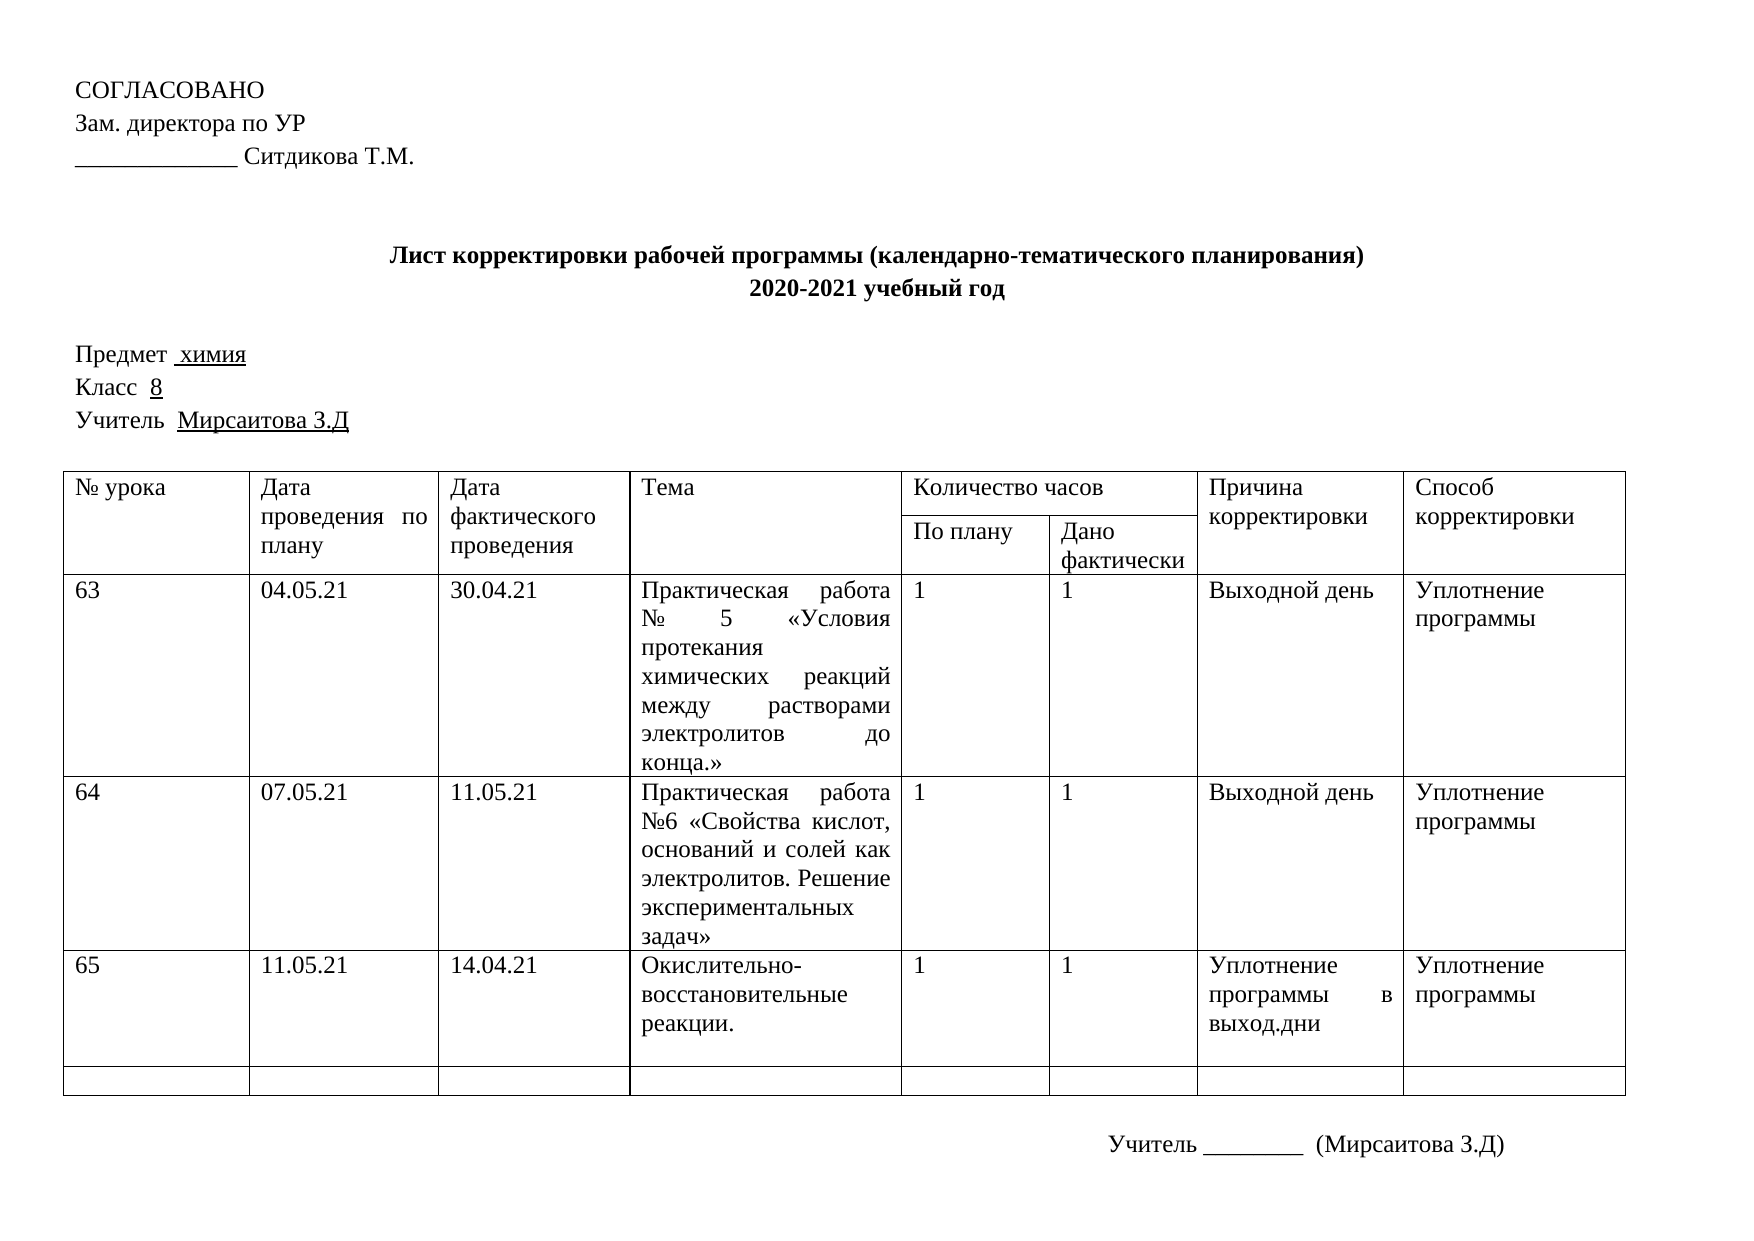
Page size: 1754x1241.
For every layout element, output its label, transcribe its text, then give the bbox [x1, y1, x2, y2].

table_cell [631, 1067, 901, 1095]
table_cell 1 [1050, 777, 1197, 949]
table_header Тема [631, 472, 901, 574]
text Учитель Мирсаитова З.Д [75, 405, 1679, 434]
table_cell [439, 1067, 629, 1095]
table_header Количество часов [902, 472, 1197, 515]
table_cell 1 [902, 575, 1049, 776]
table_header Дата фактического проведения [439, 472, 629, 574]
text СОГЛАСОВАНО [75, 75, 1679, 104]
table_cell Практическая работа №6 «Свойства кислот, оснований и солей как электролитов. Решение экспериментальных задач» [631, 777, 901, 949]
table_cell [902, 1067, 1049, 1095]
table_cell [1050, 1067, 1197, 1095]
table_cell 11.05.21 [250, 951, 438, 1066]
table_cell 1 [1050, 951, 1197, 1066]
table_cell 11.05.21 [439, 777, 629, 949]
table_cell 30.04.21 [439, 575, 629, 776]
table_cell [64, 1067, 249, 1095]
table_cell 14.04.21 [439, 951, 629, 1066]
table_cell Выходной день [1198, 575, 1403, 776]
table_cell [250, 1067, 438, 1095]
table_cell 65 [64, 951, 249, 1066]
table_cell Уплотнение программы [1404, 951, 1625, 1066]
table_header Способ корректировки [1404, 472, 1625, 574]
table_cell 64 [64, 777, 249, 949]
table_cell Уплотнение программы [1404, 575, 1625, 776]
table_header № урока [64, 472, 249, 574]
table_cell 1 [902, 777, 1049, 949]
table_header Дата проведения по плану [250, 472, 438, 574]
text Лист корректировки рабочей программы (календарно-тематического планирования) [75, 240, 1679, 269]
table_cell Уплотнение программы [1404, 777, 1625, 949]
table_cell 07.05.21 [250, 777, 438, 949]
text 2020-2021 учебный год [75, 273, 1679, 302]
text Класс 8 [75, 372, 1679, 401]
table_cell 1 [902, 951, 1049, 1066]
table_cell 1 [1050, 575, 1197, 776]
text Предмет химия [75, 339, 1679, 368]
table_cell По плану [902, 516, 1049, 574]
text _____________ Ситдикова Т.М. [75, 141, 1679, 170]
table_cell Выходной день [1198, 777, 1403, 949]
table_cell Окислительно-восстановительные реакции. [631, 951, 901, 1066]
table_header Причина корректировки [1198, 472, 1403, 574]
table_cell 04.05.21 [250, 575, 438, 776]
table_cell Дано фактически [1050, 516, 1197, 574]
table_cell [1404, 1067, 1625, 1095]
table_cell [1198, 1067, 1403, 1095]
table_cell Уплотнение программы в выход.дни [1198, 951, 1403, 1066]
text Учитель ________ (Мирсаитова З.Д) [75, 1129, 1679, 1158]
table_cell 63 [64, 575, 249, 776]
text Зам. директора по УР [75, 108, 1679, 137]
table_cell Практическая работа № 5 «Условия протекания химических реакций между растворами электролитов до конца.» [631, 575, 901, 776]
